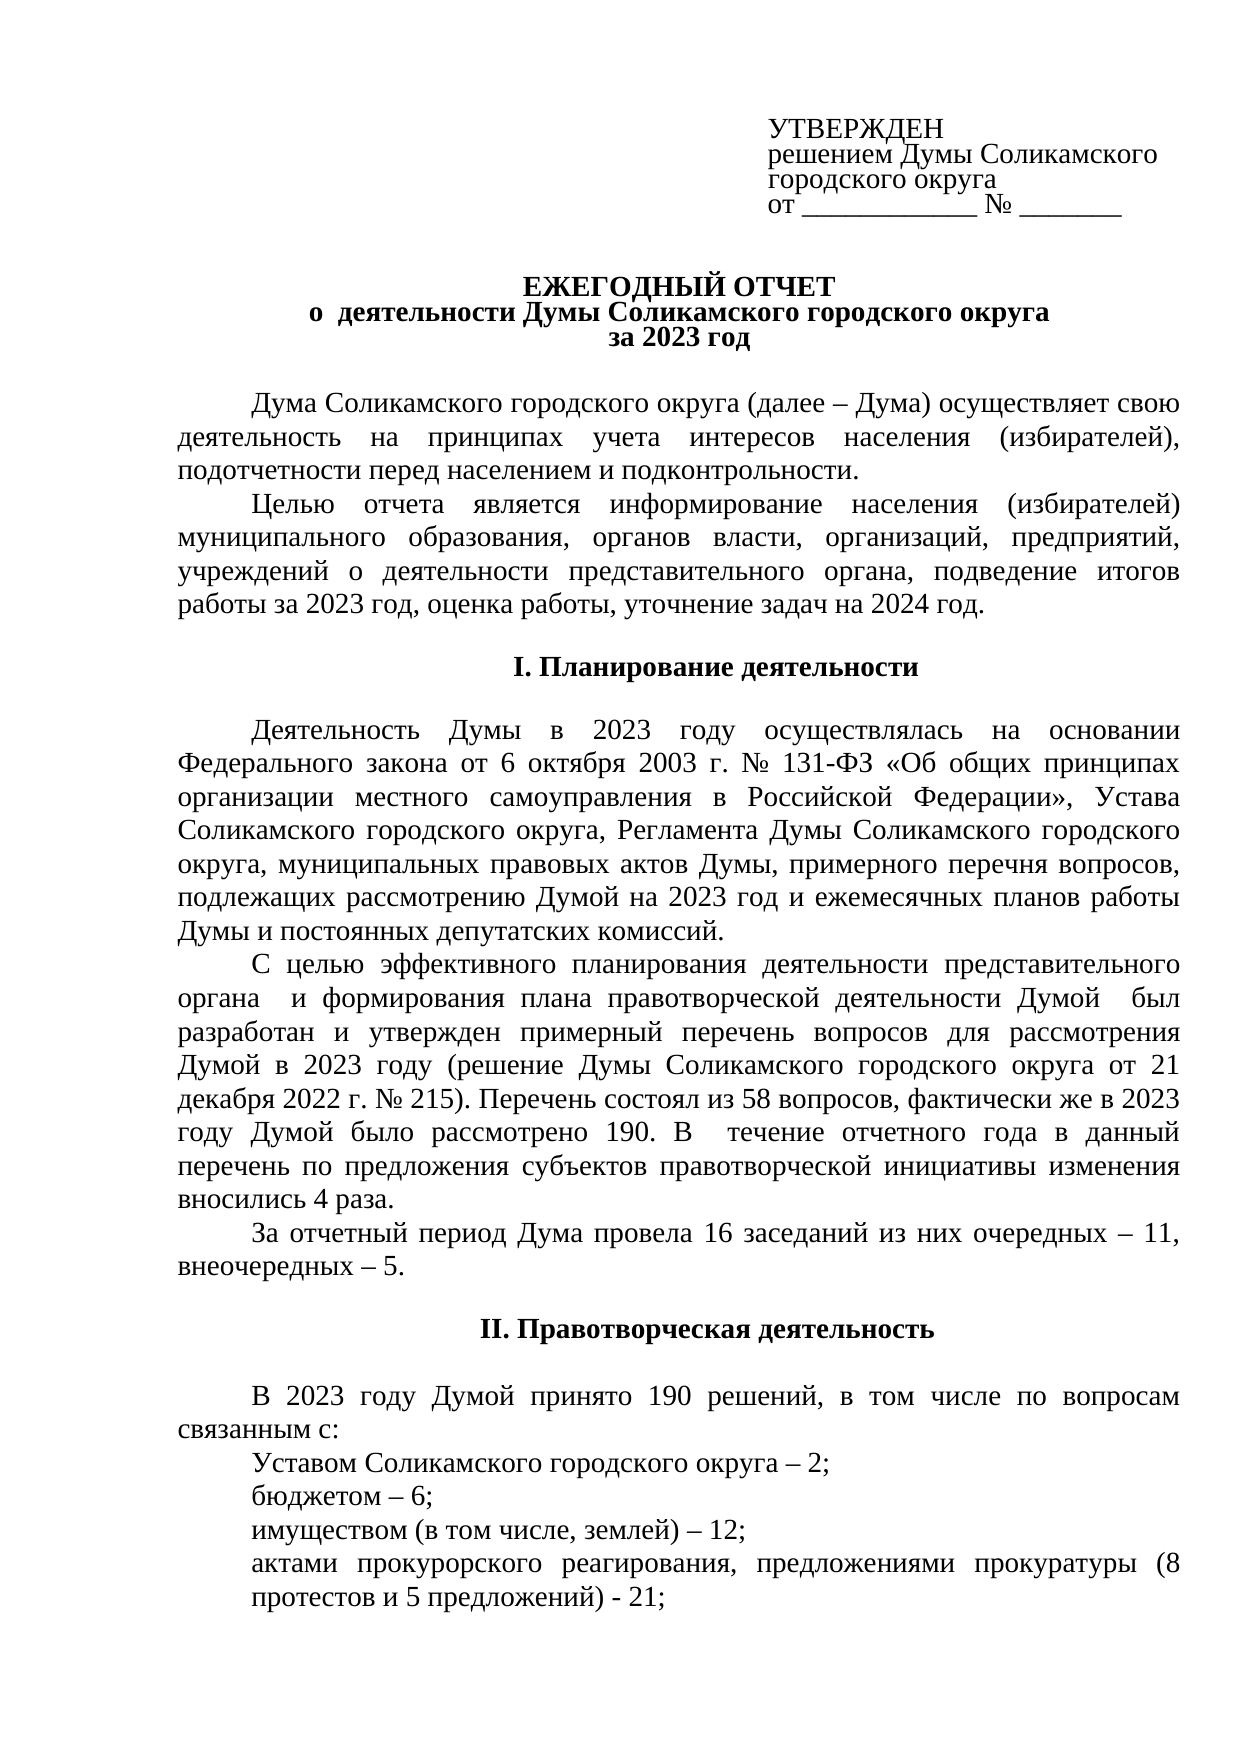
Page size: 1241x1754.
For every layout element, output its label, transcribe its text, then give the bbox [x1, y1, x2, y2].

text За отчетный период Дума провела 16 заседаний из них очередных – 11, внеочередных – 5. [177, 1215, 1181, 1282]
text о деятельности Думы Соликамского городского округа [539, 302, 1181, 327]
text за 2023 год [177, 327, 1181, 352]
text Уставом Соликамского городского округа – 2; [251, 1445, 1181, 1478]
text актами прокурорского реагирования, предложениями прокуратуры (8 протестов и 5 предложений) - 21; [251, 1546, 1181, 1613]
text II. Правотворческая деятельность [177, 1311, 1181, 1344]
text Планирование деятельности [177, 649, 1181, 683]
text С целью эффективного планирования деятельности представительного органа и формирования плана правотворческой деятельности Думой был разработан и утвержден примерный перечень вопросов для рассмотрения Думой в 2023 году (решение Думы Соликамского городского округа от 21 декабря . № 215). Перечень состоял из 58 вопросов, фактически же в 2023 году Думой было рассмотрено 190. В течение отчетного года в данный перечень по предложения субъектов правотворческой инициативы изменения вносились 4 раза. [177, 947, 1181, 1215]
text УТВЕРЖДЕН [767, 118, 1181, 143]
text решением Думы Соликамского городского округа [767, 143, 1181, 193]
text имуществом (в том числе, землей) – 12; [251, 1512, 1181, 1546]
text В 2023 году Думой принято 190 решений, в том числе по вопросам связанным с: [177, 1378, 1181, 1445]
text Целью отчета является информирование населения (избирателей) муниципального образования, органов власти, организаций, предприятий, учреждений о деятельности представительного органа, подведение итогов работы за 2023 год, оценка работы, уточнение задач на 2024 год. [177, 486, 1181, 620]
text о деятельности Думы Соликамского городского округа [177, 302, 529, 327]
text ЕЖЕГОДНЫЙ ОТЧЕТ [177, 277, 638, 302]
text Дума Соликамского городского округа (далее – Дума) осуществляет свою деятельность на принципах учета интересов населения (избирателей), подотчетности перед населением и подконтрольности. [177, 385, 1181, 486]
text ЕЖЕГОДНЫЙ ОТЧЕТ [650, 277, 1181, 302]
text Деятельность Думы в 2023 году осуществлялась на основании Федерального закона от 6 октября . № 131-ФЗ «Об общих принципах организации местного самоуправления в Российской Федерации», Устава Соликамского городского округа, Регламента Думы Соликамского городского округа, муниципальных правовых актов Думы, примерного перечня вопросов, подлежащих рассмотрению Думой на 2023 год и ежемесячных планов работы Думы и постоянных депутатских комиссий. [177, 712, 1181, 947]
text от ____________ № _______ [767, 193, 1181, 218]
text бюджетом – 6; [251, 1478, 1181, 1512]
